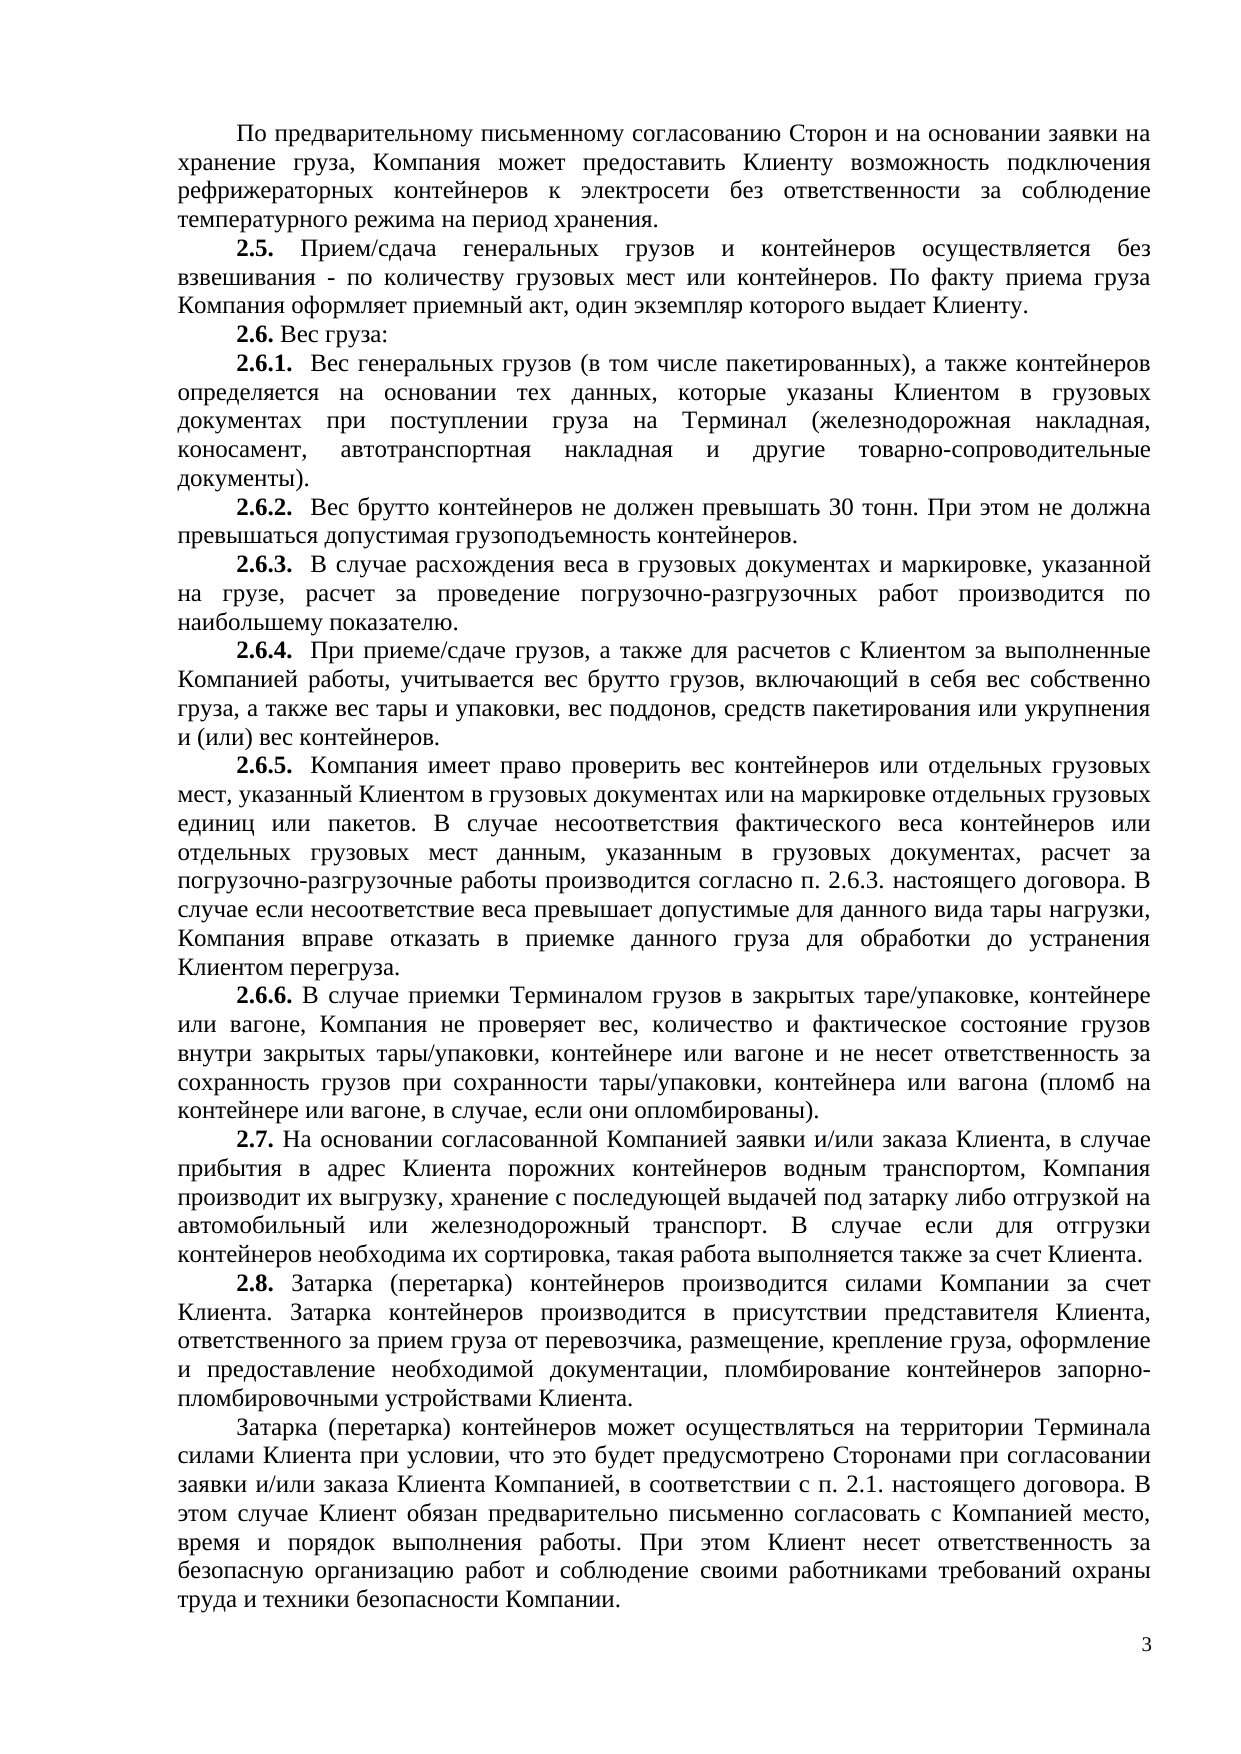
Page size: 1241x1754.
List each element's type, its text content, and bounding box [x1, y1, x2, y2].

text 2.6.4. При приеме/сдаче грузов, а также для расчетов с Клиентом за выполненные Компанией работы, учитывается вес брутто грузов, включающий в себя вес собственно груза, а также вес тары и упаковки, вес поддонов, средств пакетирования или укрупнения и (или) вес контейнеров. [177, 636, 1152, 751]
text 2.6.2. Вес брутто контейнеров не должен превышать 30 тонн. При этом не должна превышаться допустимая грузоподъемность контейнеров. [177, 492, 1152, 549]
text 2.6.1. Вес генеральных грузов (в том числе пакетированных), а также контейнеров определяется на основании тех данных, которые указаны Клиентом в грузовых документах при поступлении груза на Терминал (железнодорожная накладная, коносамент, автотранспортная накладная и другие товарно-сопроводительные документы). [177, 348, 1152, 492]
text 2.6.3. В случае расхождения веса в грузовых документах и маркировке, указанной на грузе, расчет за проведение погрузочно-разгрузочных работ производится по наибольшему показателю. [177, 549, 1152, 636]
text 2.6. Вес груза: [177, 319, 1152, 348]
text Затарка (перетарка) контейнеров может осуществляться на территории Терминала силами Клиента при условии, что это будет предусмотрено Сторонами при согласовании заявки и/или заказа Клиента Компанией, в соответствии с п. 2.1. настоящего договора. В этом случае Клиент обязан предварительно письменно согласовать с Компанией место, время и порядок выполнения работы. При этом Клиент несет ответственность за безопасную организацию работ и соблюдение своими работниками требований охраны труда и техники безопасности Компании. [177, 1412, 1152, 1613]
text 2.7. На основании согласованной Компанией заявки и/или заказа Клиента, в случае прибытия в адрес Клиента порожних контейнеров водным транспортом, Компания производит их выгрузку, хранение с последующей выдачей под затарку либо отгрузкой на автомобильный или железнодорожный транспорт. В случае если для отгрузки контейнеров необходима их сортировка, такая работа выполняется также за счет Клиента. [177, 1124, 1152, 1268]
text 2.8. Затарка (перетарка) контейнеров производится силами Компании за счет Клиента. Затарка контейнеров производится в присутствии представителя Клиента, ответственного за прием груза от перевозчика, размещение, крепление груза, оформление и предоставление необходимой документации, пломбирование контейнеров запорно-пломбировочными устройствами Клиента. [177, 1268, 1152, 1412]
text По предварительному письменному согласованию Сторон и на основании заявки на хранение груза, Компания может предоставить Клиенту возможность подключения рефрижераторных контейнеров к электросети без ответственности за соблюдение температурного режима на период хранения. [177, 118, 1152, 233]
text 2.6.5. Компания имеет право проверить вес контейнеров или отдельных грузовых мест, указанный Клиентом в грузовых документах или на маркировке отдельных грузовых единиц или пакетов. В случае несоответствия фактического веса контейнеров или отдельных грузовых мест данным, указанным в грузовых документах, расчет за погрузочно-разгрузочные работы производится согласно п. 2.6.3. настоящего договора. В случае если несоответствие веса превышает допустимые для данного вида тары нагрузки, Компания вправе отказать в приемке данного груза для обработки до устранения Клиентом перегруза. [177, 751, 1152, 981]
text 2.5. Прием/сдача генеральных грузов и контейнеров осуществляется без взвешивания - по количеству грузовых мест или контейнеров. По факту приема груза Компания оформляет приемный акт, один экземпляр которого выдает Клиенту. [177, 233, 1152, 319]
text 2.6.6. В случае приемки Терминалом грузов в закрытых таре/упаковке, контейнере или вагоне, Компания не проверяет вес, количество и фактическое состояние грузов внутри закрытых тары/упаковки, контейнере или вагоне и не несет ответственность за сохранность грузов при сохранности тары/упаковки, контейнера или вагона (пломб на контейнере или вагоне, в случае, если они опломбированы). [177, 981, 1152, 1124]
